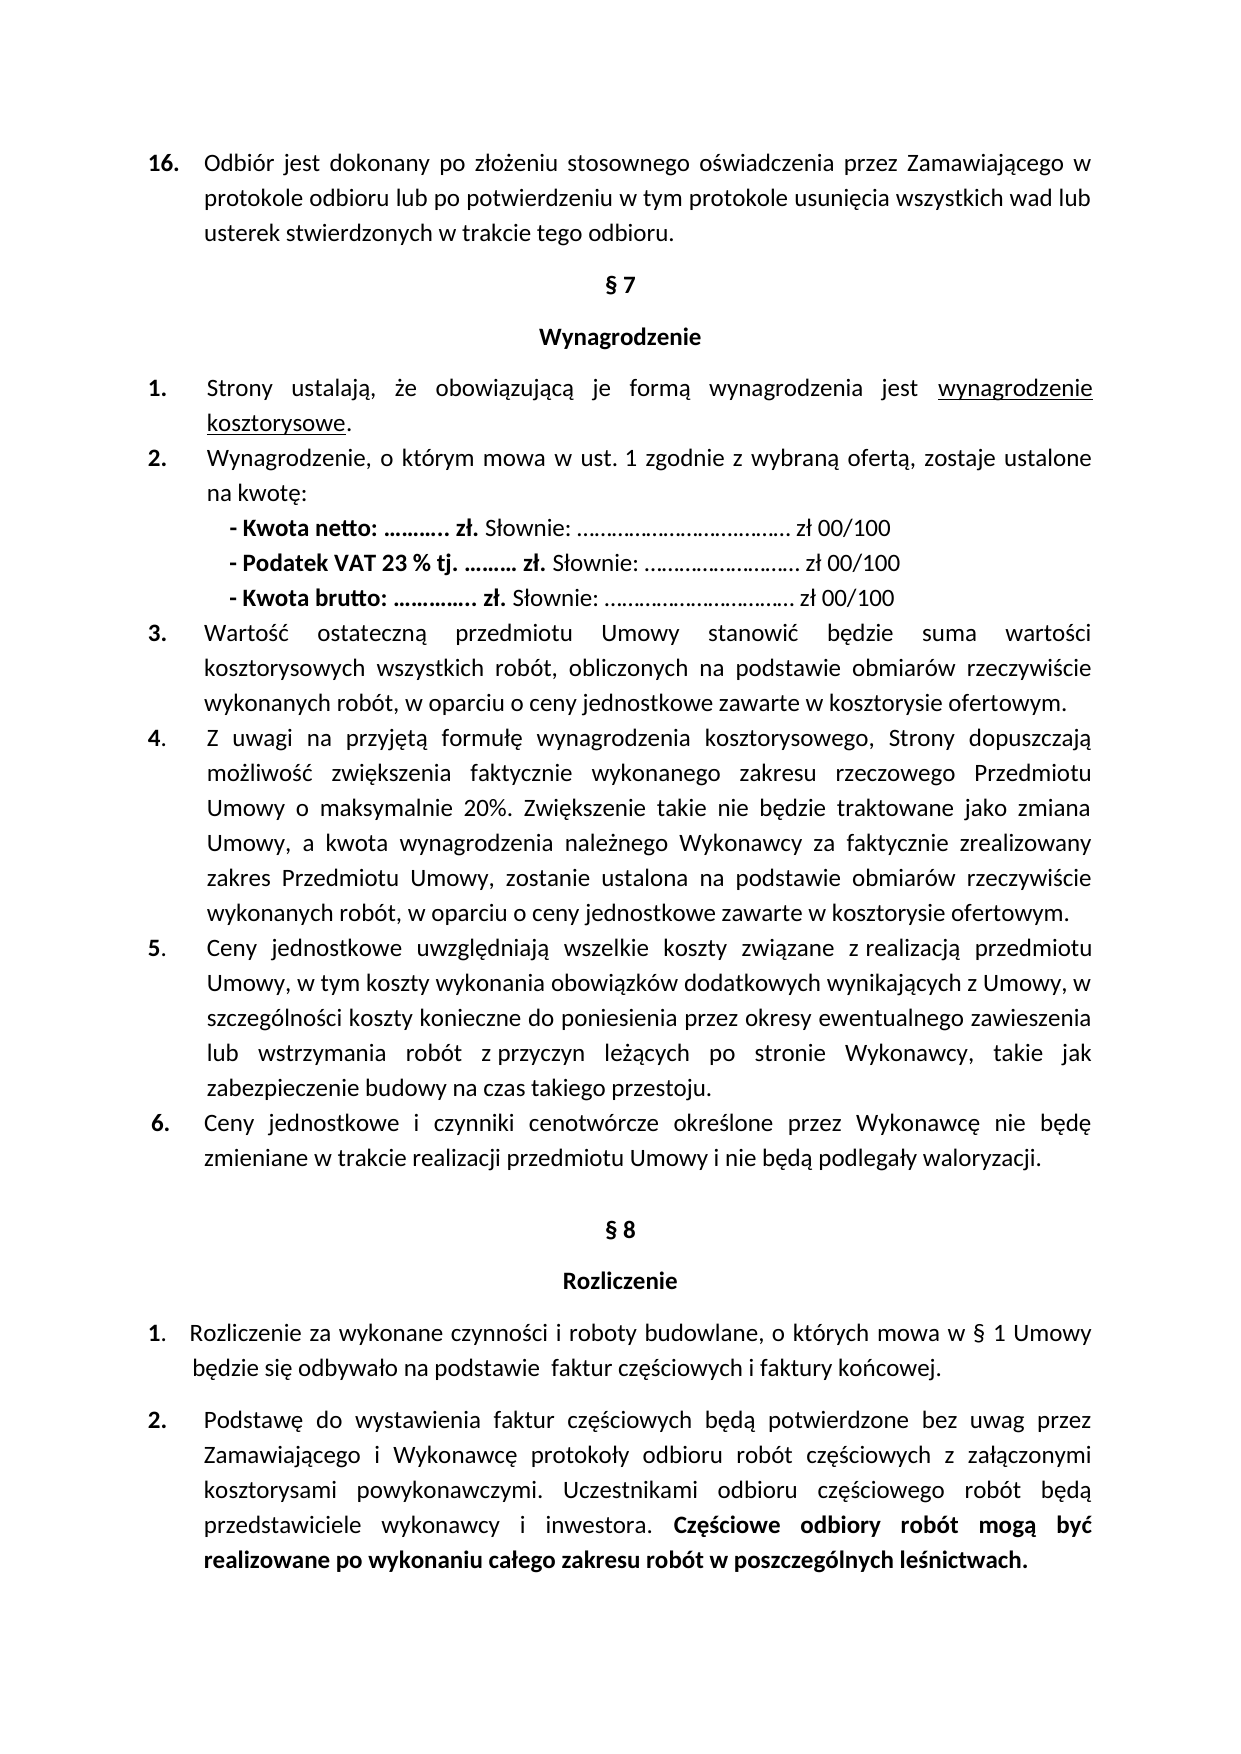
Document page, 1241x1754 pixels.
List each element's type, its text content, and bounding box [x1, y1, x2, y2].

text 1. Rozliczenie za wykonane czynności i roboty budowlane, o których mowa w § 1 Umowy będzie się odbywało na podstawie faktur częściowych i faktury końcowej. [148, 1317, 1093, 1383]
text Rozliczenie [148, 1266, 1093, 1296]
text 3. Wartość ostateczną przedmiotu Umowy stanowić będzie suma wartości kosztorysowych wszystkich robót, obliczonych na podstawie obmiarów rzeczywiście wykonanych robót, w oparciu o ceny jednostkowe zawarte w kosztorysie ofertowym. [148, 618, 1093, 718]
list Wynagrodzenie, o którym mowa w ust. 1 zgodnie z wybraną ofertą, zostaje ustalone na kwotę: [148, 443, 1093, 508]
text 6. Ceny jednostkowe i czynniki cenotwórcze określone przez Wykonawcę nie będę zmieniane w trakcie realizacji przedmiotu Umowy i nie będą podlegały waloryzacji. [151, 1108, 1093, 1173]
text Wynagrodzenie [148, 321, 1093, 351]
text 5. Ceny jednostkowe uwzględniają wszelkie koszty związane z realizacją przedmiotu Umowy, w tym koszty wykonania obowiązków dodatkowych wynikających z Umowy, w szczególności koszty konieczne do poniesienia przez okresy ewentualnego zawieszenia lub wstrzymania robót z przyczyn leżących po stronie Wykonawcy, takie jak zabezpieczenie budowy na czas takiego przestoju. [148, 933, 1093, 1103]
text 2. Podstawę do wystawienia faktur częściowych będą potwierdzone bez uwag przez Zamawiającego i Wykonawcę protokoły odbioru robót częściowych z załączonymi kosztorysami powykonawczymi. Uczestnikami odbioru częściowego robót będą przedstawiciele wykonawcy i inwestora. Częściowe odbiory robót mogą być realizowane po wykonaniu całego zakresu robót w poszczególnych leśnictwach. [148, 1404, 1093, 1574]
text - Kwota brutto: ………….. zł. Słownie: …………………………… zł 00/100 [207, 583, 1093, 613]
text § 7 [148, 269, 1093, 300]
text § 8 [148, 1214, 1093, 1244]
text - Podatek VAT 23 % tj. ……… zł. Słownie: ……………………… zł 00/100 [207, 548, 1093, 578]
text - Kwota netto: ……….. zł. Słownie: ……………………….……… zł 00/100 [207, 513, 1093, 543]
list Strony ustalają, że obowiązującą je formą wynagrodzenia jest wynagrodzenie kosztorysowe. [148, 373, 1093, 438]
text 16. Odbiór jest dokonany po złożeniu stosownego oświadczenia przez Zamawiającego w protokole odbioru lub po potwierdzeniu w tym protokole usunięcia wszystkich wad lub usterek stwierdzonych w trakcie tego odbioru. [148, 148, 1093, 248]
text 4. Z uwagi na przyjętą formułę wynagrodzenia kosztorysowego, Strony dopuszczają możliwość zwiększenia faktycznie wykonanego zakresu rzeczowego Przedmiotu Umowy o maksymalnie 20%. Zwiększenie takie nie będzie traktowane jako zmiana Umowy, a kwota wynagrodzenia należnego Wykonawcy za faktycznie zrealizowany zakres Przedmiotu Umowy, zostanie ustalona na podstawie obmiarów rzeczywiście wykonanych robót, w oparciu o ceny jednostkowe zawarte w kosztorysie ofertowym. [148, 723, 1093, 928]
